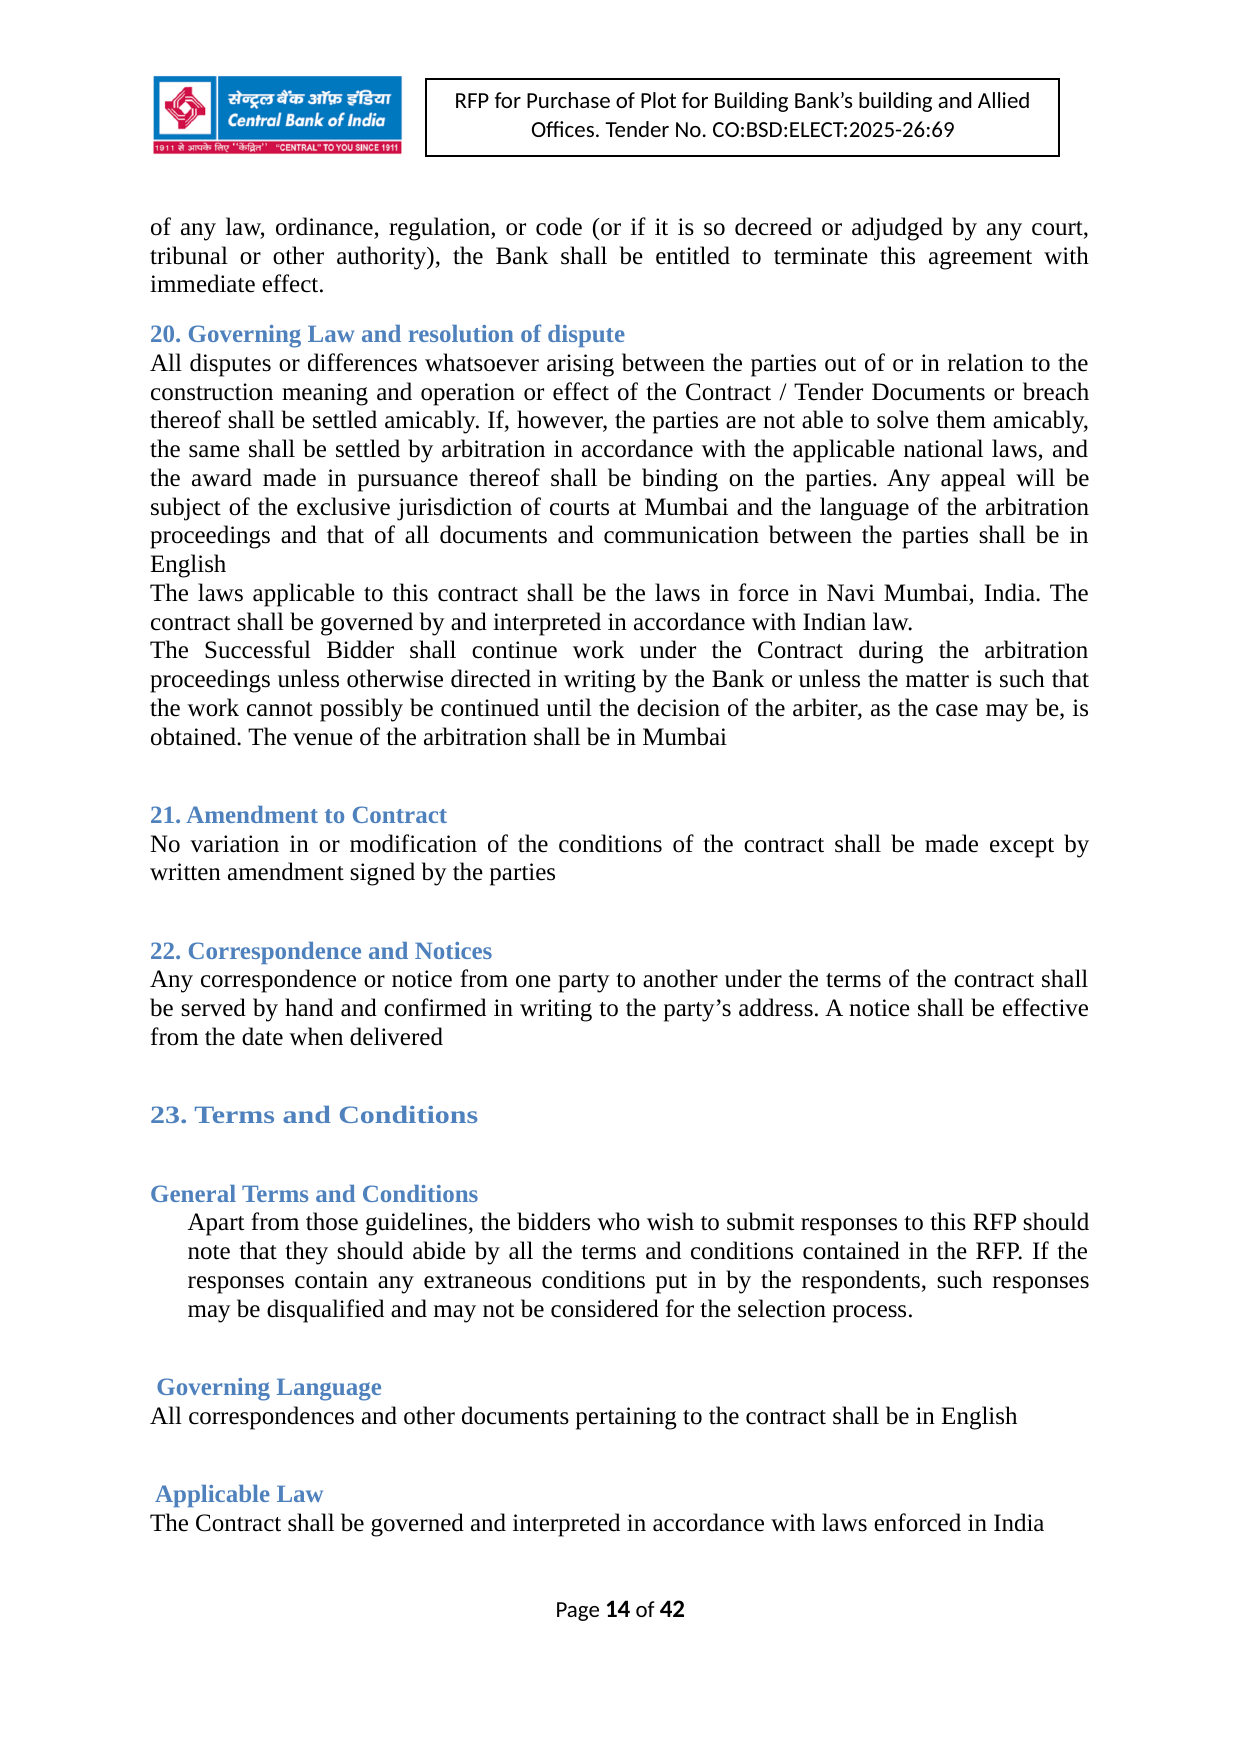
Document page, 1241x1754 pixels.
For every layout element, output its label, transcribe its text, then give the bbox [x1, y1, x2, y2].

subtitle 21. Amendment to Contract [150, 800, 1090, 829]
text Any correspondence or notice from one party to another under the terms of the contract shall be served by hand and confirmed in writing to the party’s address. A notice shall be effective from the date when delivered [150, 964, 1090, 1051]
text The Contract shall be governed and interpreted in accordance with laws enforced in India [150, 1508, 1090, 1537]
list Apart from those guidelines, the bidders who wish to submit responses to this RFP should note that they should abide by all the terms and conditions contained in the RFP. If the responses contain any extraneous conditions put in by the respondents, such responses may be disqualified and may not be considered for the selection process. [187, 1207, 1090, 1322]
text All correspondences and other documents pertaining to the contract shall be in English [150, 1401, 1090, 1429]
picture [150, 73, 404, 156]
subtitle Governing Language [150, 1372, 1090, 1401]
subtitle 22. Correspondence and Notices [150, 936, 1090, 964]
subtitle 20. Governing Law and resolution of dispute [150, 319, 1090, 348]
text The Successful Bidder shall continue work under the Contract during the arbitration proceedings unless otherwise directed in writing by the Bank or unless the matter is such that the work cannot possibly be continued until the decision of the arbiter, as the case may be, is obtained. The venue of the arbitration shall be in Mumbai [150, 635, 1090, 750]
text All disputes or differences whatsoever arising between the parties out of or in relation to the construction meaning and operation or effect of the Contract / Tender Documents or breach thereof shall be settled amicably. If, however, the parties are not able to solve them amicably, the same shall be settled by arbitration in accordance with the applicable national laws, and the award made in pursuance thereof shall be binding on the parties. Any appeal will be subject of the exclusive jurisdiction of courts at Mumbai and the language of the arbitration proceedings and that of all documents and communication between the parties shall be in English [150, 348, 1090, 578]
text No variation in or modification of the conditions of the contract shall be made except by written amendment signed by the parties [150, 829, 1090, 886]
subtitle General Terms and Conditions [150, 1179, 1090, 1207]
text The laws applicable to this contract shall be the laws in force in Navi Mumbai, India. The contract shall be governed by and interpreted in accordance with Indian law. [150, 578, 1090, 635]
subtitle Applicable Law [150, 1479, 1090, 1508]
subtitle 23. Terms and Conditions [150, 1100, 1090, 1129]
